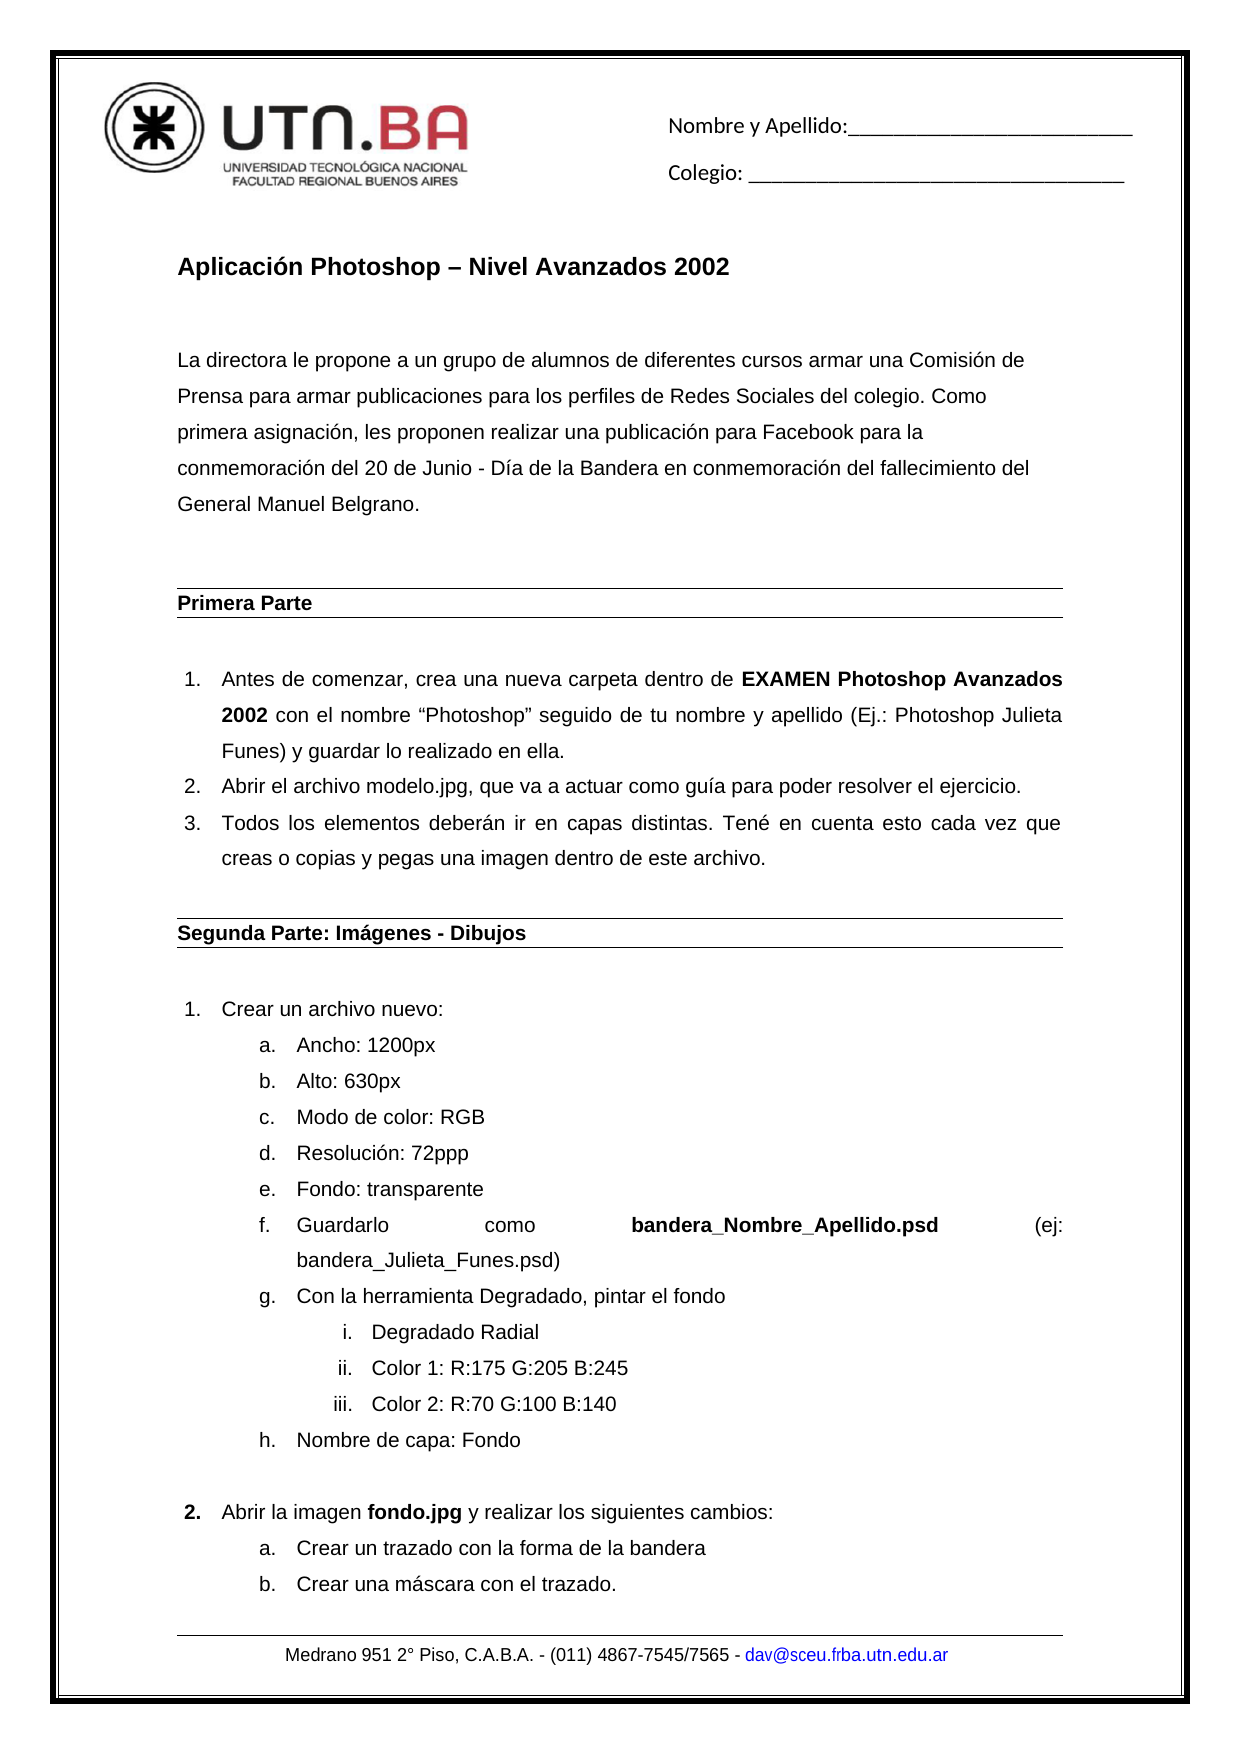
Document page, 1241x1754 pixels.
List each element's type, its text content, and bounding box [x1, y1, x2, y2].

list Crear una máscara con el trazado. [259, 1572, 1063, 1596]
list Antes de comenzar, crea una nueva carpeta dentro de EXAMEN Photoshop Avanzados 2002 con el nombre “Photoshop” seguido de tu nombre y apellido (Ej.: Photoshop Julieta Funes) y guardar lo realizado en ella. [184, 667, 1063, 762]
list Nombre de capa: Fondo [259, 1428, 1063, 1452]
picture [98, 80, 471, 191]
list Degradado Radial [353, 1320, 1063, 1344]
list Alto: 630px [259, 1069, 1063, 1093]
list Guardarlo como bandera_Nombre_Apellido.psd (ej: bandera_Julieta_Funes.psd) [259, 1212, 1063, 1272]
text Primera Parte [177, 589, 1063, 617]
list Fondo: transparente [259, 1176, 1063, 1200]
list Abrir la imagen fondo.jpg y realizar los siguientes cambios: [184, 1500, 1063, 1524]
list Todos los elementos deberán ir en capas distintas. Tené en cuenta esto cada vez que creas o copias y pegas una imagen dentro de este archivo. [184, 810, 1063, 870]
list Color 1: R:175 G:205 B:245 [353, 1356, 1063, 1380]
list Con la herramienta Degradado, pintar el fondo [259, 1284, 1063, 1308]
text La directora le propone a un grupo de alumnos de diferentes cursos armar una Comisión de Prensa para armar publicaciones para los perfiles de Redes Sociales del colegio. Como primera asignación, les proponen realizar una publicación para Facebook para la conmemoración del 20 de Junio - Día de la Bandera en conmemoración del fallecimiento del General Manuel Belgrano. [177, 348, 1063, 557]
list Color 2: R:70 G:100 B:140 [353, 1392, 1063, 1416]
text Aplicación Photoshop – Nivel Avanzados 2002 [177, 252, 1063, 281]
list Crear un archivo nuevo: [184, 997, 1063, 1021]
text Segunda Parte: Imágenes - Dibujos [177, 919, 1063, 947]
list Resolución: 72ppp [259, 1141, 1063, 1164]
list Modo de color: RGB [259, 1104, 1063, 1128]
list Ancho: 1200px [259, 1033, 1063, 1057]
list Abrir el archivo modelo.jpg, que va a actuar como guía para poder resolver el ejercicio. [184, 774, 1063, 798]
list Crear un trazado con la forma de la bandera [259, 1536, 1063, 1560]
